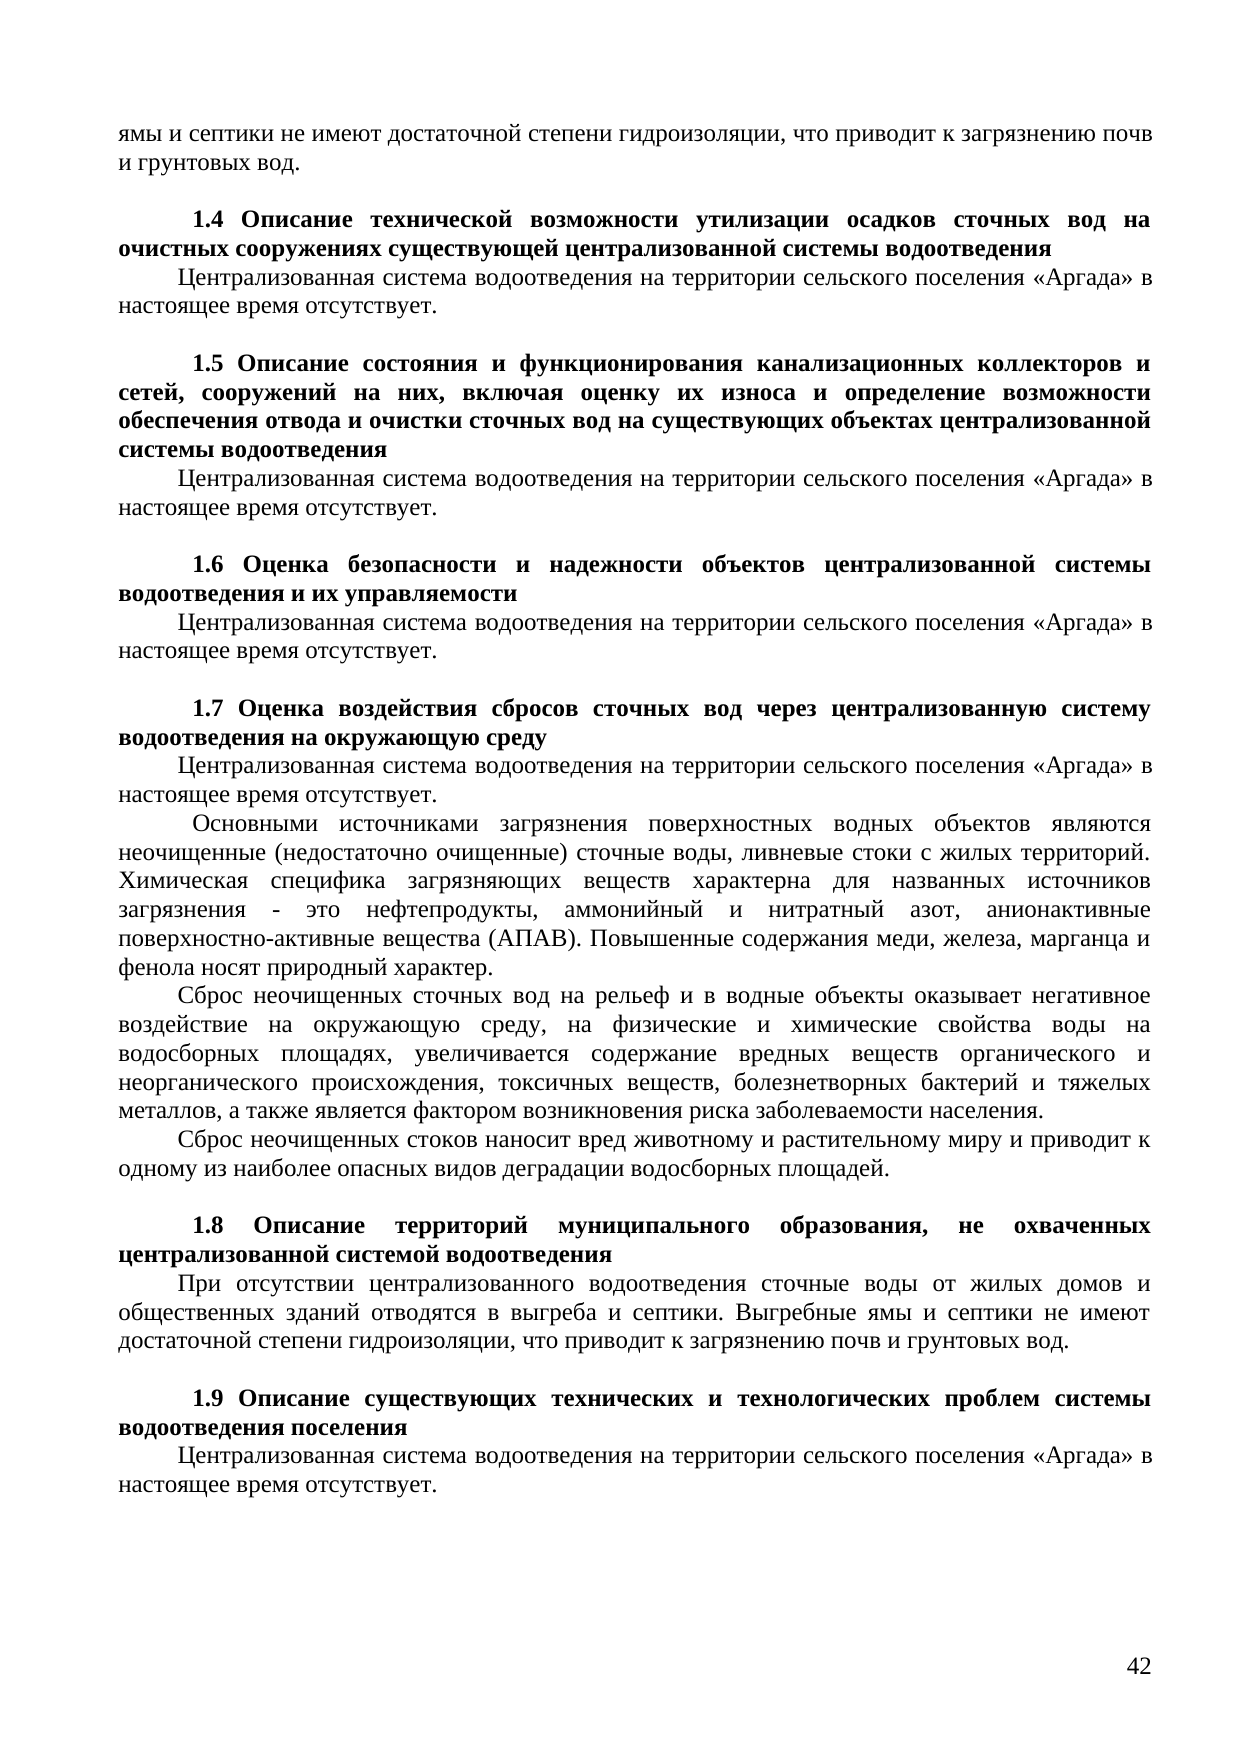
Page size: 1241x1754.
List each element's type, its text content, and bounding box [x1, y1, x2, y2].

text Централизованная система водоотведения на территории сельского поселения «Аргада» в настоящее время отсутствует. [118, 751, 1154, 808]
text При отсутствии централизованного водоотведения сточные воды от жилых домов и общественных зданий отводятся в выгреба и септики. Выгребные ямы и септики не имеют достаточной степени гидроизоляции, что приводит к загрязнению почв и грунтовых вод. [118, 1268, 1152, 1354]
subtitle 1.4 Описание технической возможности утилизации осадков сточных вод на очистных сооружениях существующей централизованной системы водоотведения [118, 204, 1152, 262]
text Централизованная система водоотведения на территории сельского поселения «Аргада» в настоящее время отсутствует. [118, 607, 1154, 664]
text Централизованная система водоотведения на территории сельского поселения «Аргада» в настоящее время отсутствует. [118, 1441, 1154, 1498]
text Основными источниками загрязнения поверхностных водных объектов являются неочищенные (недостаточно очищенные) сточные воды, ливневые стоки с жилых территорий. Химическая специфика загрязняющих веществ характерна для названных источников загрязнения - это нефтепродукты, аммонийный и нитратный азот, анионактивные поверхностно-активные вещества (АПАВ). Повышенные содержания меди, железа, марганца и фенола носят природный характер. [118, 808, 1152, 981]
text Централизованная система водоотведения на территории сельского поселения «Аргада» в настоящее время отсутствует. [118, 463, 1154, 521]
subtitle 1.9 Описание существующих технических и технологических проблем системы водоотведения поселения [118, 1383, 1152, 1441]
subtitle 1.7 Оценка воздействия сбросов сточных вод через централизованную систему водоотведения на окружающую среду [118, 693, 1152, 751]
text Сброс неочищенных сточных вод на рельеф и в водные объекты оказывает негативное воздействие на окружающую среду, на физические и химические свойства воды на водосборных площадях, увеличивается содержание вредных веществ органического и неорганического происхождения, токсичных веществ, болезнетворных бактерий и тяжелых металлов, а также является фактором возникновения риска заболеваемости населения. [118, 981, 1152, 1124]
subtitle 1.6 Оценка безопасности и надежности объектов централизованной системы водоотведения и их управляемости [118, 549, 1152, 607]
subtitle 1.5 Описание состояния и функционирования канализационных коллекторов и сетей, сооружений на них, включая оценку их износа и определение возможности обеспечения отвода и очистки сточных вод на существующих объектах централизованной системы водоотведения [118, 348, 1152, 463]
text Сброс неочищенных стоков наносит вред животному и растительному миру и приводит к одному из наиболее опасных видов деградации водосборных площадей. [118, 1124, 1152, 1182]
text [118, 118, 1154, 176]
text Централизованная система водоотведения на территории сельского поселения «Аргада» в настоящее время отсутствует. [118, 262, 1154, 319]
subtitle 1.8 Описание территорий муниципального образования, не охваченных централизованной системой водоотведения [118, 1211, 1152, 1268]
